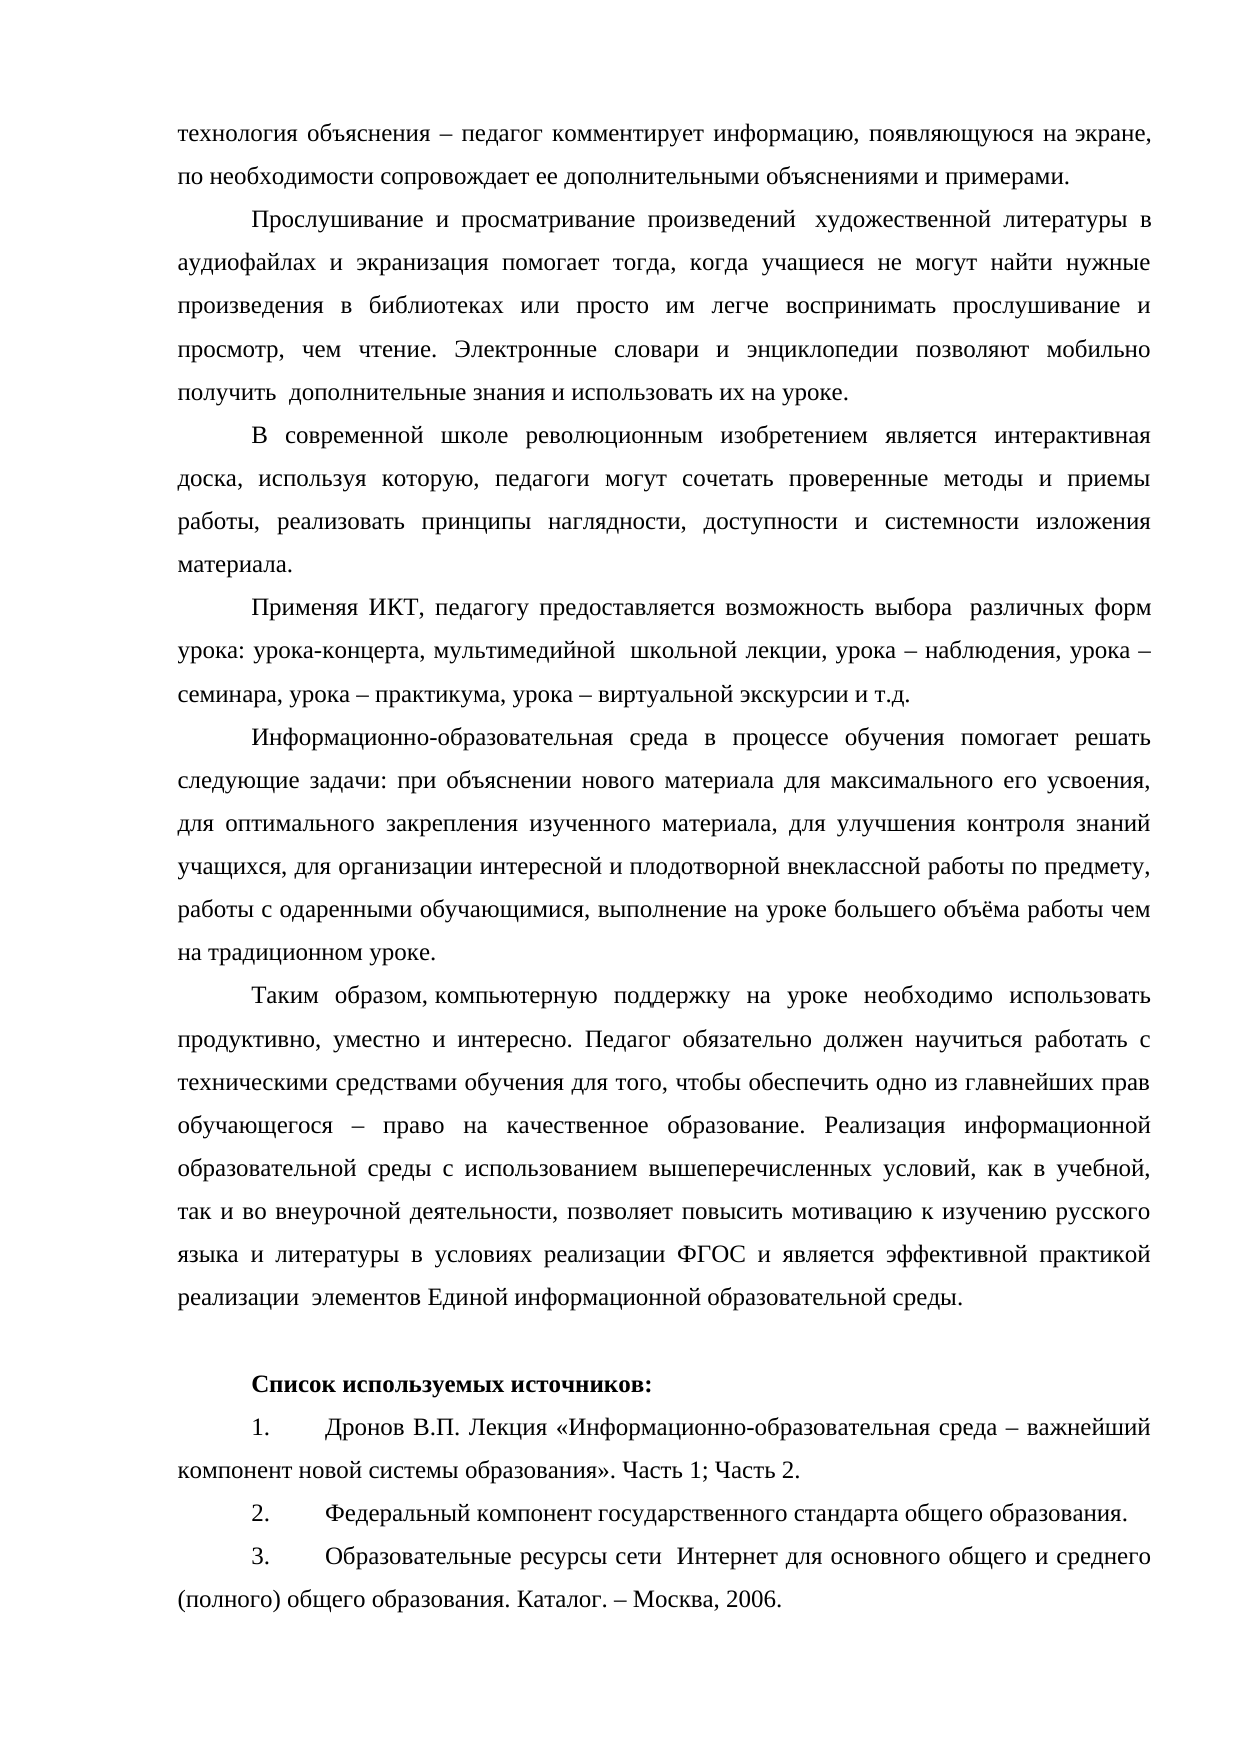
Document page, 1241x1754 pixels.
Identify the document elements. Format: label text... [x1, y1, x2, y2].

text В современной школе революционным изобретением является интерактивная доска, используя которую, педагоги могут сочетать проверенные методы и приемы работы, реализовать принципы наглядности, доступности и системности изложения материала. [177, 420, 1152, 578]
list Образовательные ресурсы сети Интернет для основного общего и среднего (полного) общего образования. Каталог. – Москва, 2006. [177, 1541, 1152, 1613]
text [177, 118, 1152, 190]
text Применяя ИКТ, педагогу предоставляется возможность выбора различных форм урока: урока-концерта, мультимедийной школьной лекции, урока – наблюдения, урока – семинара, урока – практикума, урока – виртуальной экскурсии и т.д. [177, 592, 1152, 707]
text Список используемых источников: [177, 1369, 1152, 1397]
text Информационно-образовательная среда в процессе обучения помогает решать следующие задачи: при объяснении нового материала для максимального его усвоения, для оптимального закрепления изученного материала, для улучшения контроля знаний учащихся, для организации интересной и плодотворной внеклассной работы по предмету, работы с одаренными обучающимися, выполнение на уроке большего объёма работы чем на традиционном уроке. [177, 722, 1152, 966]
text Таким образом, компьютерную поддержку на уроке необходимо использовать продуктивно, уместно и интересно. Педагог обязательно должен научиться работать с техническими средствами обучения для того, чтобы обеспечить одно из главнейших прав обучающегося – право на качественное образование. Реализация информационной образовательной среды с использованием вышеперечисленных условий, как в учебной, так и во внеурочной деятельности, позволяет повысить мотивацию к изучению русского языка и литературы в условиях реализации ФГОС и является эффективной практикой реализации элементов Единой информационной образовательной среды. [177, 981, 1152, 1311]
list Федеральный компонент государственного стандарта общего образования. [177, 1498, 1152, 1527]
text Прослушивание и просматривание произведений художественной литературы в аудиофайлах и экранизация помогает тогда, когда учащиеся не могут найти нужные произведения в библиотеках или просто им легче воспринимать прослушивание и просмотр, чем чтение. Электронные словари и энциклопедии позволяют мобильно получить дополнительные знания и использовать их на уроке. [177, 204, 1152, 406]
list Дронов В.П. Лекция «Информационно-образовательная среда – важнейший компонент новой системы образования». Часть 1; Часть 2. [177, 1412, 1152, 1484]
